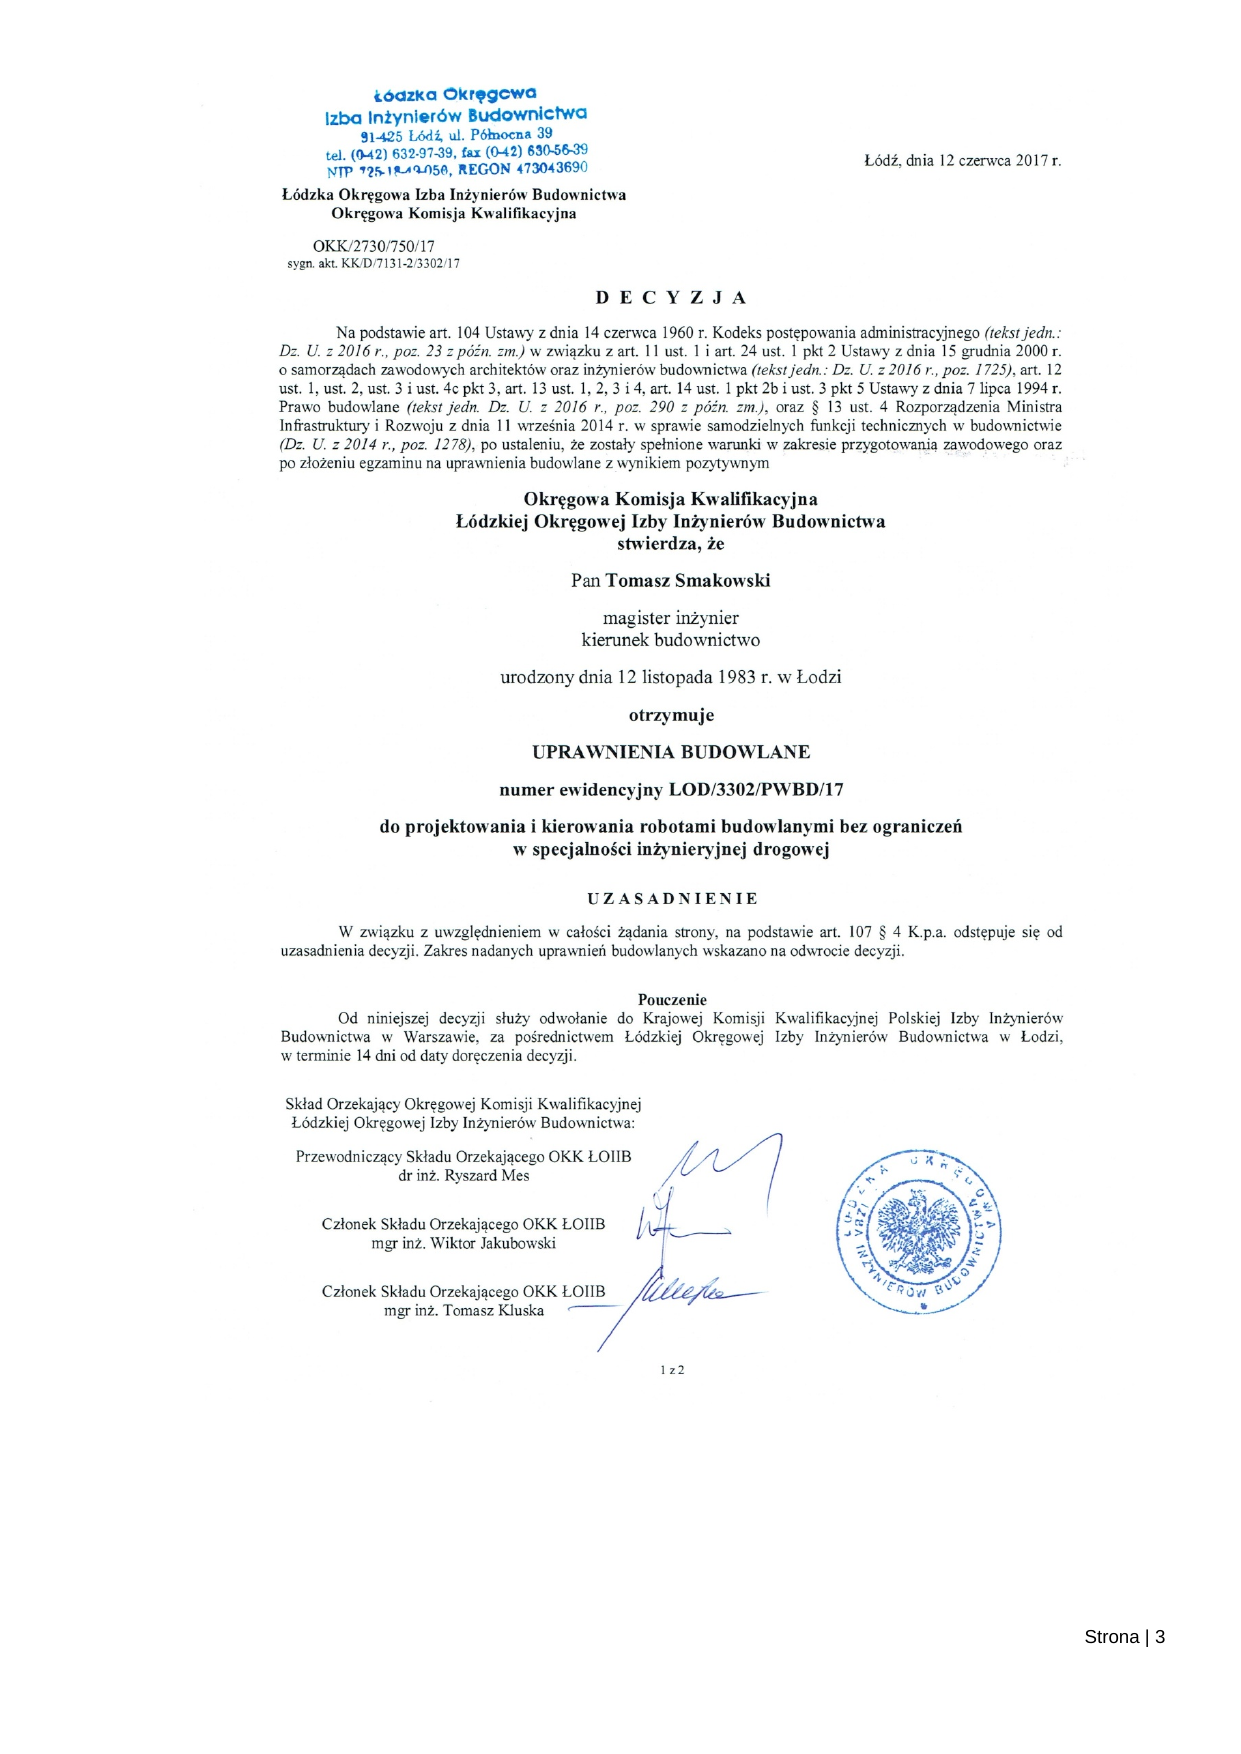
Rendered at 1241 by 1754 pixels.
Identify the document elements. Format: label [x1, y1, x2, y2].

picture [193, 75, 1139, 1419]
